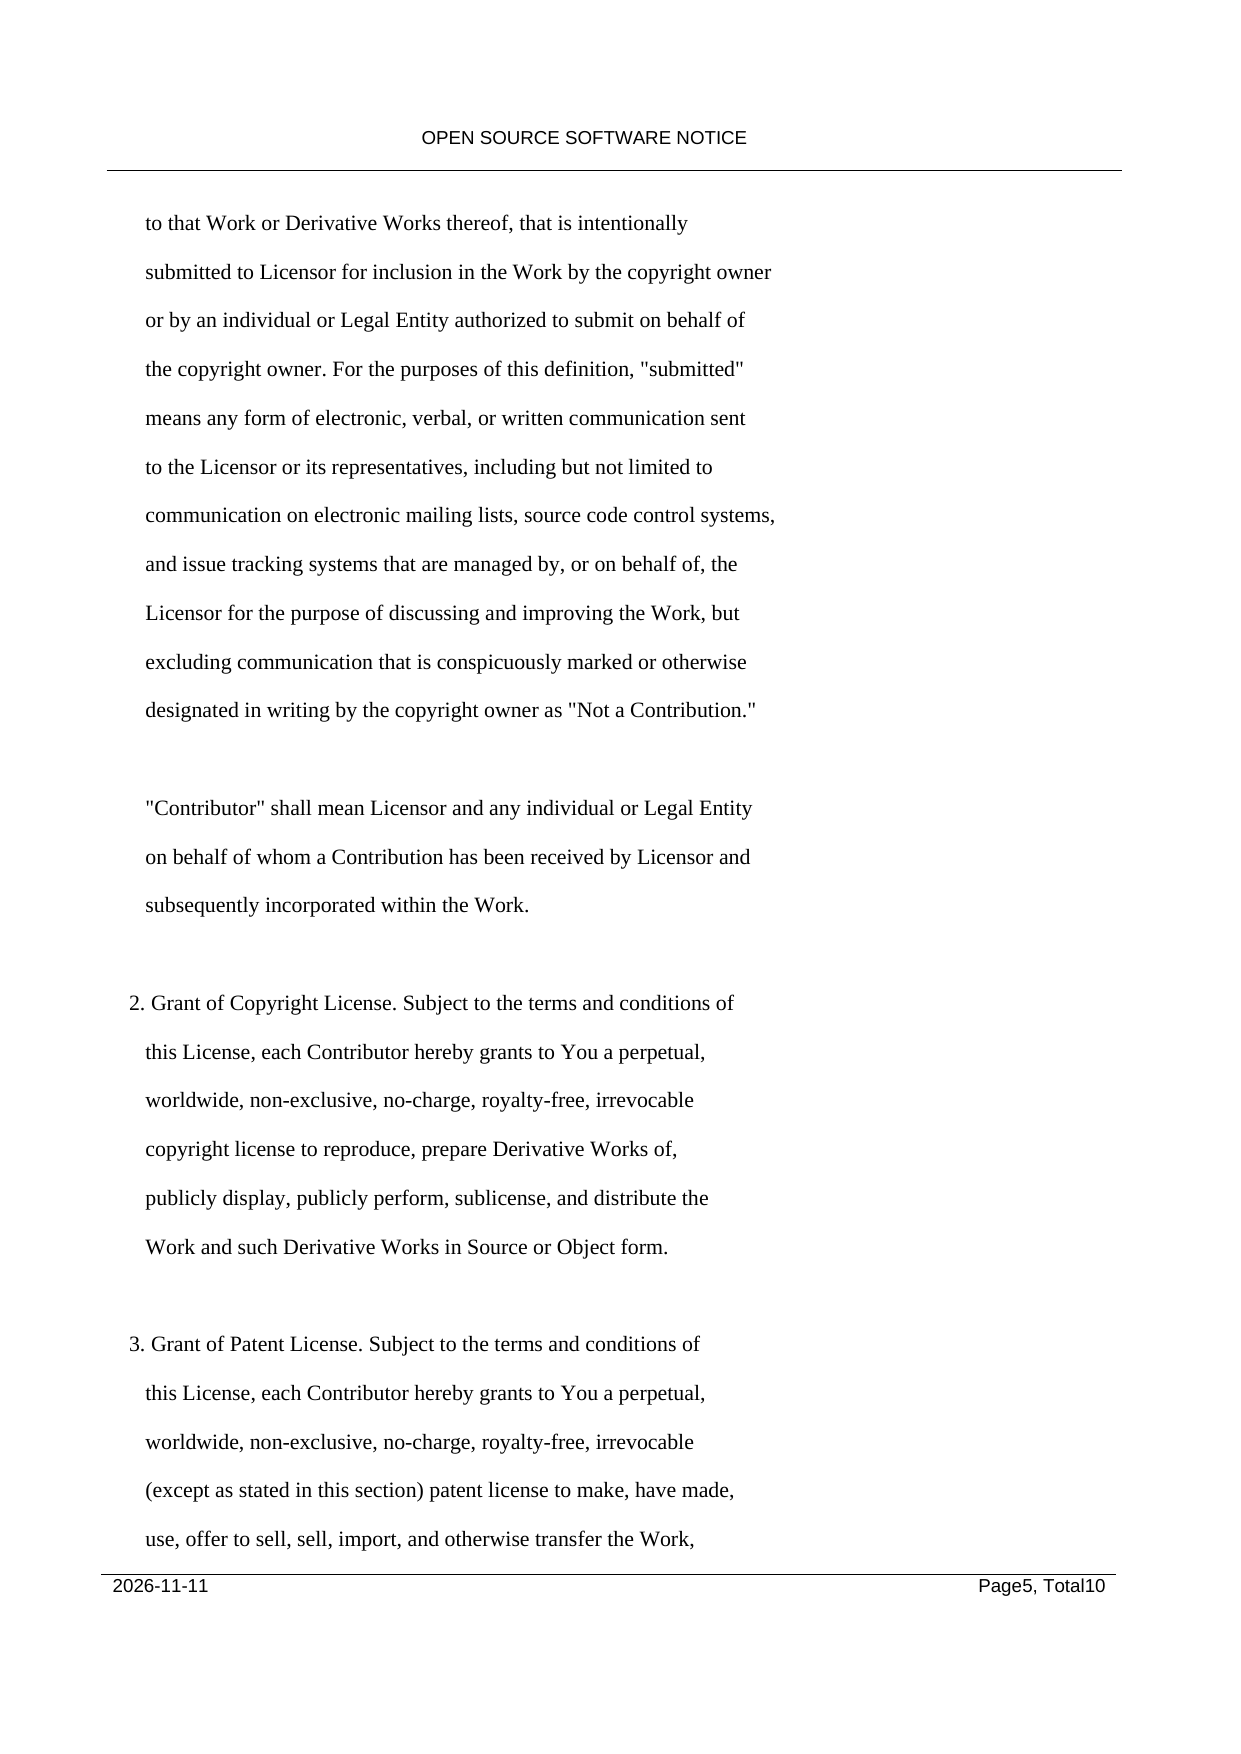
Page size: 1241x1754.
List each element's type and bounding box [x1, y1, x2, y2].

text [112, 206, 1128, 1555]
